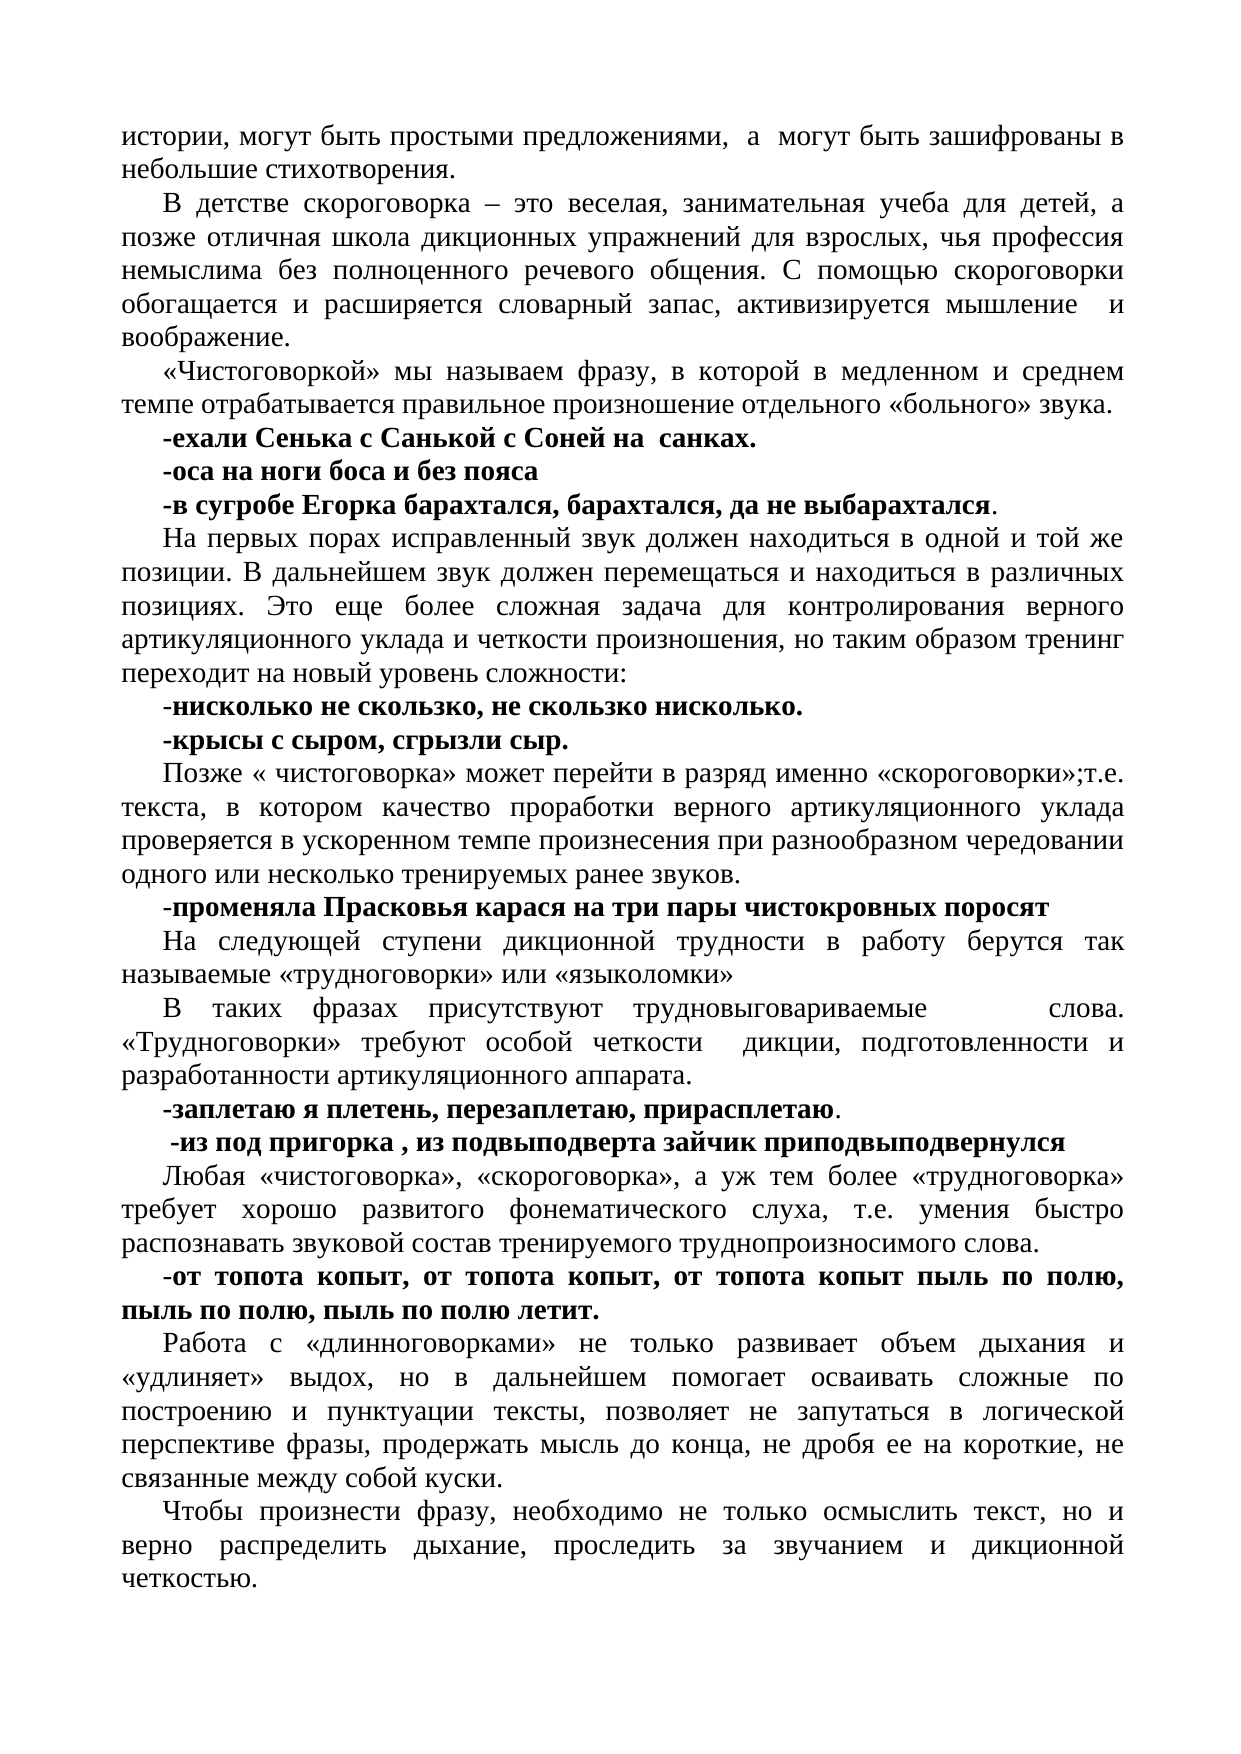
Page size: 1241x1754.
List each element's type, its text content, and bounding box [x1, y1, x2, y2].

text -в сугробе Егорка барахтался, барахтался, да не выбарахтался. [121, 487, 1125, 521]
text На первых порах исправленный звук должен находиться в одной и той же позиции. В дальнейшем звук должен перемещаться и находиться в различных позициях. Это еще более сложная задача для контролирования верного артикуляционного уклада и четкости произношения, но таким образом тренинг переходит на новый уровень сложности: [121, 521, 1125, 688]
text В детстве скороговорка – это веселая, занимательная учеба для детей, а позже отличная школа дикционных упражнений для взрослых, чья профессия немыслима без полноценного речевого общения. С помощью скороговорки обогащается и расширяется словарный запас, активизируется мышление и воображение. [121, 185, 1125, 353]
text Работа с «длинноговорками» не только развивает объем дыхания и «удлиняет» выдох, но в дальнейшем помогает осваивать сложные по построению и пунктуации тексты, позволяет не запутаться в логической перспективе фразы, продержать мысль до конца, не дробя ее на короткие, не связанные между собой куски. [121, 1326, 1125, 1493]
text Позже « чистоговорка» может перейти в разряд именно «скороговорки»;т.е. текста, в котором качество проработки верного артикуляционного уклада проверяется в ускоренном темпе произнесения при разнообразном чередовании одного или несколько тренируемых ранее звуков. [121, 755, 1125, 889]
text Любая «чистоговорка», «скороговорка», а уж тем более «трудноговорка» требует хорошо развитого фонематического слуха, т.е. умения быстро распознавать звуковой состав тренируемого труднопроизносимого слова. [121, 1158, 1125, 1258]
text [121, 118, 1125, 185]
text -променяла Прасковья карася на три пары чистокровных поросят [121, 889, 1125, 923]
text -крысы с сыром, сгрызли сыр. [121, 722, 1125, 755]
text На следующей ступени дикционной трудности в работу берутся так называемые «трудноговорки» или «языколомки» [121, 923, 1125, 990]
text «Чистоговоркой» мы называем фразу, в которой в медленном и среднем темпе отрабатывается правильное произношение отдельного «больного» звука. [121, 353, 1125, 420]
text Чтобы произнести фразу, необходимо не только осмыслить текст, но и верно распределить дыхание, проследить за звучанием и дикционной четкостью. [121, 1493, 1125, 1594]
text В таких фразах присутствуют трудновыговариваемые слова. «Трудноговорки» требуют особой четкости дикции, подготовленности и разработанности артикуляционного аппарата. [121, 990, 1125, 1091]
text -оса на ноги боса и без пояса [121, 453, 1125, 487]
text -ехали Сенька с Санькой с Соней на санках. [121, 420, 1125, 453]
text -нисколько не скользко, не скользко нисколько. [121, 688, 1125, 722]
text -заплетаю я плетень, перезаплетаю, прирасплетаю. [121, 1091, 1125, 1124]
text -от топота копыт, от топота копыт, от топота копыт пыль по полю, пыль по полю, пыль по полю летит. [121, 1258, 1125, 1326]
text -из под пригорка , из подвыподверта зайчик приподвыподвернулся [121, 1124, 1125, 1158]
